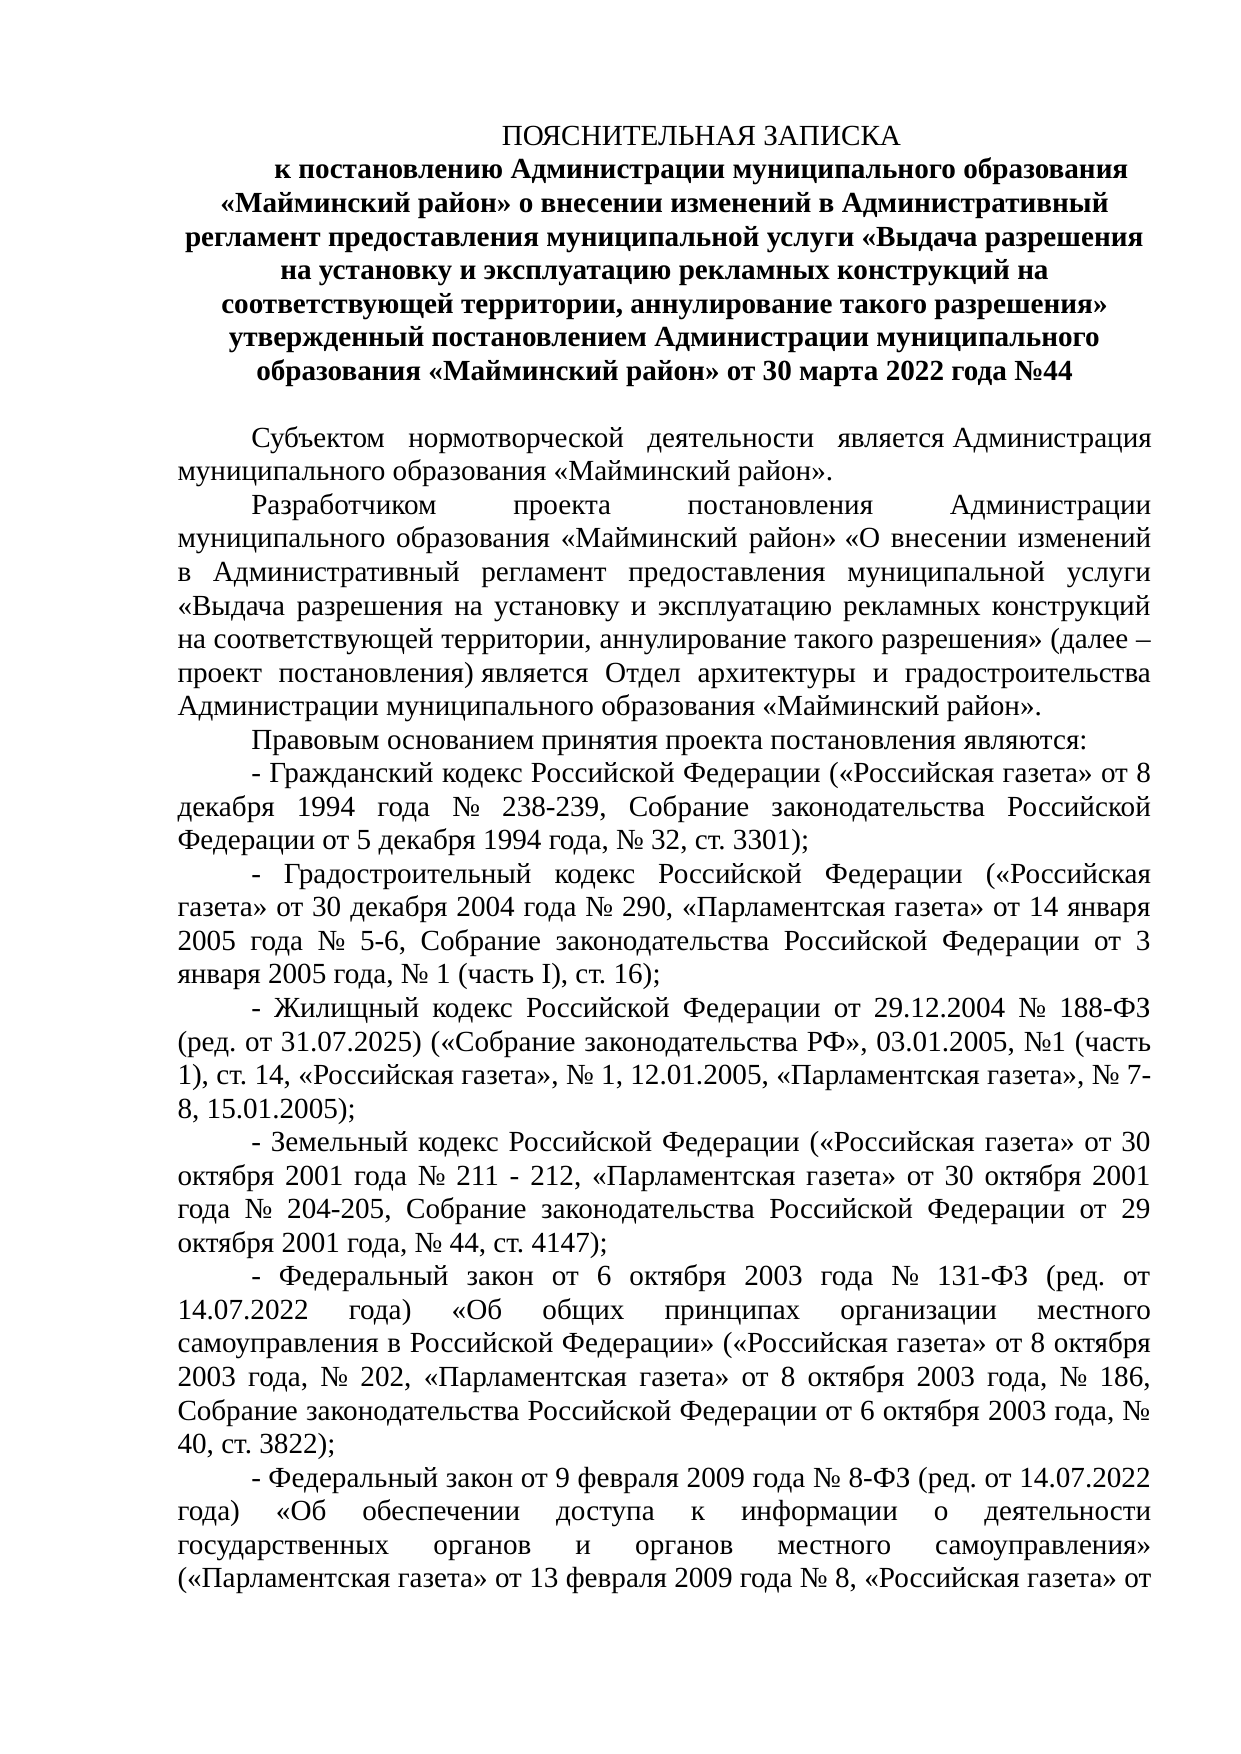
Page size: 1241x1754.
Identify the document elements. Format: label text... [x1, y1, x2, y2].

text - Гражданский кодекс Российской Федерации («Российская газета» от 8 декабря 1994 года № 238-239, Собрание законодательства Российской Федерации от 5 декабря 1994 года, № 32, ст. 3301); [177, 755, 1152, 856]
text Субъектом нормотворческой деятельности является Администрация муниципального образования «Майминский район». [177, 420, 1152, 487]
text ПОЯСНИТЕЛЬНАЯ ЗАПИСКА [177, 118, 1152, 152]
text - Федеральный закон от 6 октября 2003 года № 131-ФЗ (ред. от 14.07.2022 года) «Об общих принципах организации местного самоуправления в Российской Федерации» («Российская газета» от 8 октября 2003 года, № 202, «Парламентская газета» от 8 октября 2003 года, № 186, Собрание законодательства Российской Федерации от 6 октября 2003 года, № 40, ст. 3822); [177, 1258, 1152, 1460]
text Разработчиком проекта постановления Администрации муниципального образования «Майминский район» «О внесении изменений в Административный регламент предоставления муниципальной услуги «Выдача разрешения на установку и эксплуатацию рекламных конструкций на соответствующей территории, аннулирование такого разрешения» (далее – проект постановления) является Отдел архитектуры и градостроительства Администрации муниципального образования «Майминский район». [177, 487, 1152, 722]
text - Жилищный кодекс Российской Федерации от 29.12.2004 № 188-ФЗ (ред. от 31.07.2025) («Собрание законодательства РФ», 03.01.2005, №1 (часть 1), ст. 14, «Российская газета», № 1, 12.01.2005, «Парламентская газета», № 7-8, 15.01.2005); [177, 990, 1152, 1124]
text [177, 1460, 1152, 1594]
text Правовым основанием принятия проекта постановления являются: [177, 722, 1152, 755]
text к постановлению Администрации муниципального образования «Майминский район» о внесении изменений в Административный регламент предоставления муниципальной услуги «Выдача разрешения на установку и эксплуатацию рекламных конструкций на соответствующей территории, аннулирование такого разрешения» утвержденный постановлением Администрации муниципального образования «Майминский район» от 30 марта 2022 года №44 [177, 152, 1152, 386]
text - Градостроительный кодекс Российской Федерации («Российская газета» от 30 декабря 2004 года № 290, «Парламентская газета» от 14 января 2005 года № 5-6, Собрание законодательства Российской Федерации от 3 января 2005 года, № 1 (часть I), ст. 16); [177, 856, 1152, 990]
text - Земельный кодекс Российской Федерации («Российская газета» от 30 октября 2001 года № 211 - 212, «Парламентская газета» от 30 октября 2001 года № 204-205, Собрание законодательства Российской Федерации от 29 октября 2001 года, № 44, ст. 4147); [177, 1124, 1152, 1258]
